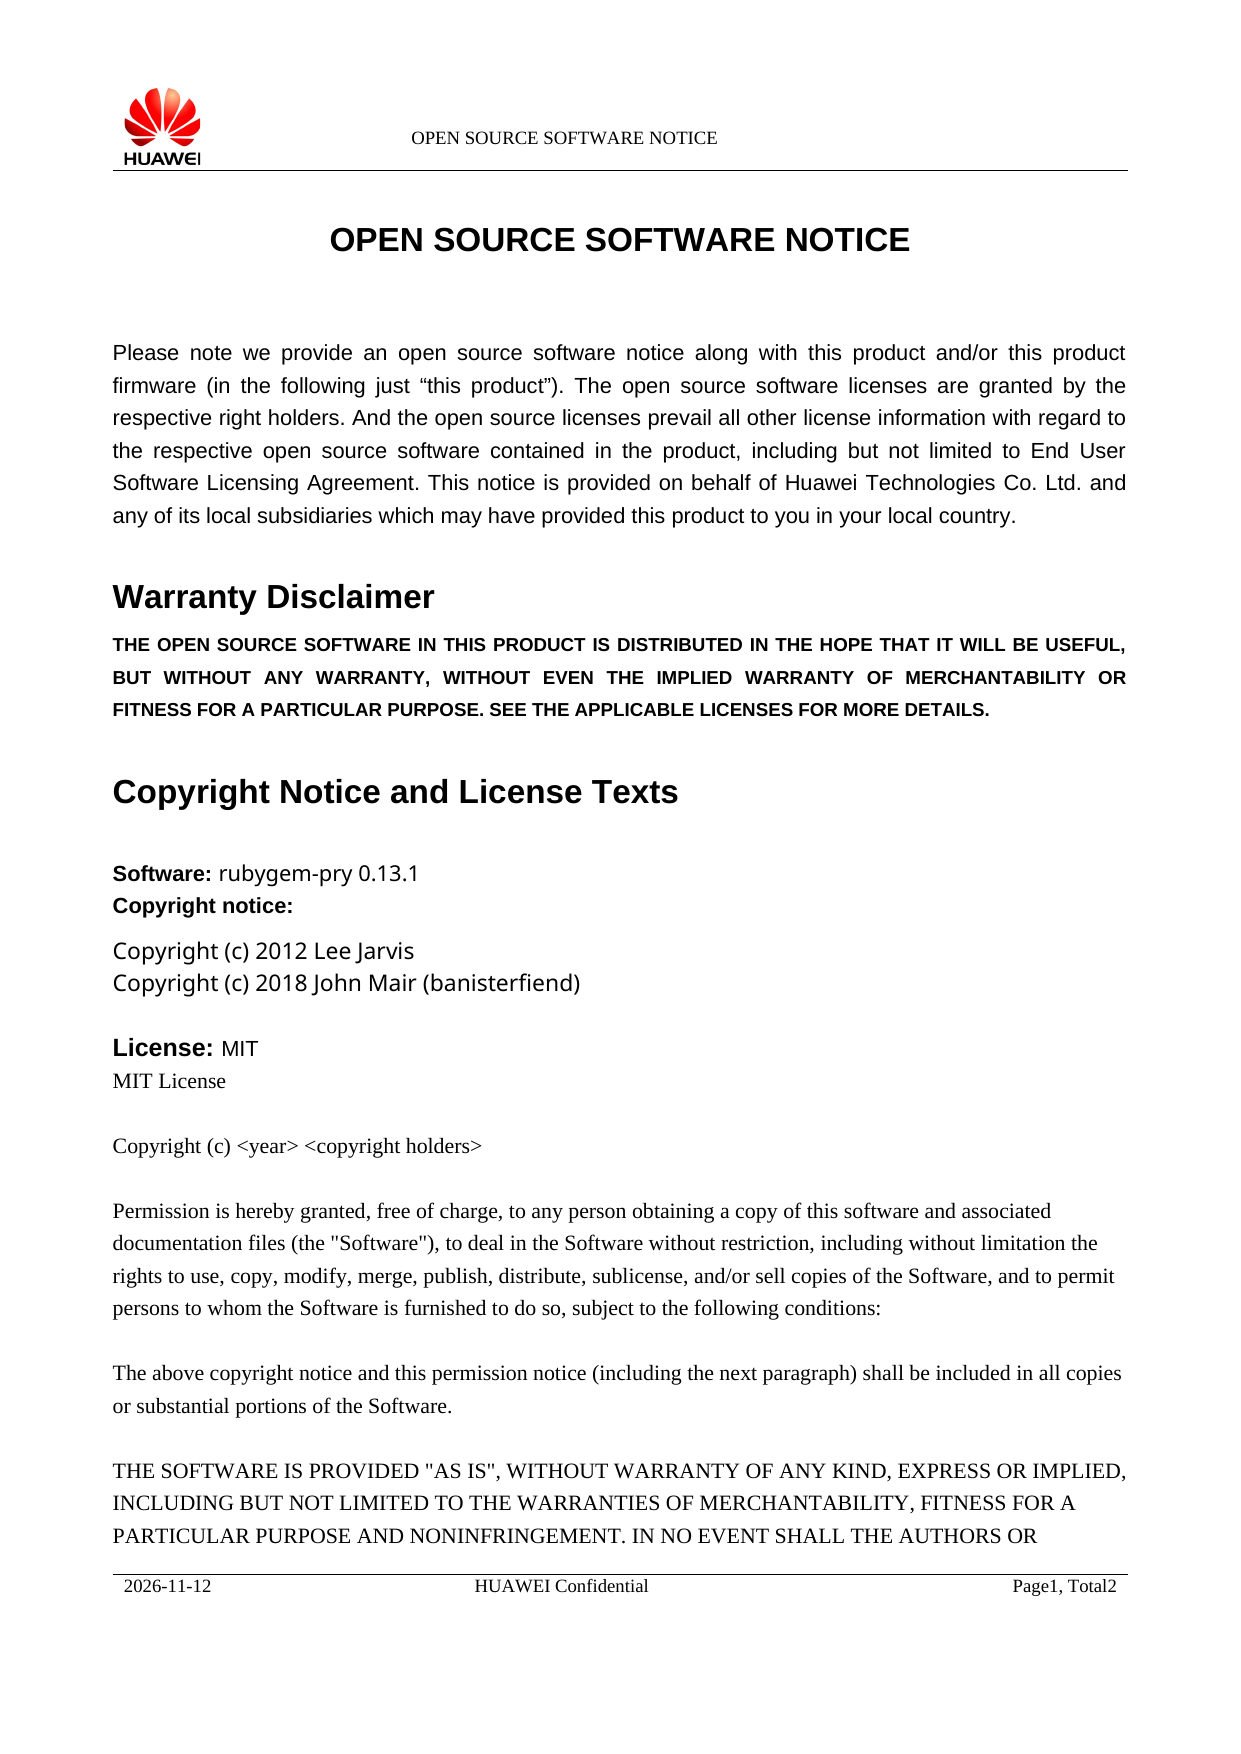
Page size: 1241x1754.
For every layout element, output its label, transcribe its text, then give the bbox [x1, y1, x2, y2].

text Copyright Notice and License Texts [112, 759, 1128, 824]
text Copyright notice: [112, 889, 1128, 921]
text Please note we provide an open source software notice along with this product and/or this product firmware (in the following just “this product”). The open source software licenses are granted by the respective right holders. And the open source licenses prevail all other license information with regard to the respective open source software contained in the product, including but not limited to End User Software Licensing Agreement. This notice is provided on behalf of Huawei Technologies Co. Ltd. and any of its local subsidiaries which may have provided this product to you in your local country. [112, 336, 1128, 531]
title Software: rubygem-pry 0.13.1 [112, 856, 1128, 889]
text License: MIT [112, 1031, 1128, 1064]
text Warranty Disclaimer [112, 564, 1128, 629]
text Copyright (c) 2012 Lee Jarvis Copyright (c) 2018 John Mair (banisterfiend) [112, 934, 1128, 1031]
picture [124, 88, 201, 165]
text OPEN SOURCE SOFTWARE NOTICE [112, 206, 1128, 271]
text The open source software in this product is distributed in the hope that it will be useful, but WITHOUT ANY WARRANTY, without even the implied warranty of MERCHANTABILITY or FITNESS FOR A PARTICULAR PURPOSE. See the applicable licenses for more details. [112, 629, 1128, 726]
